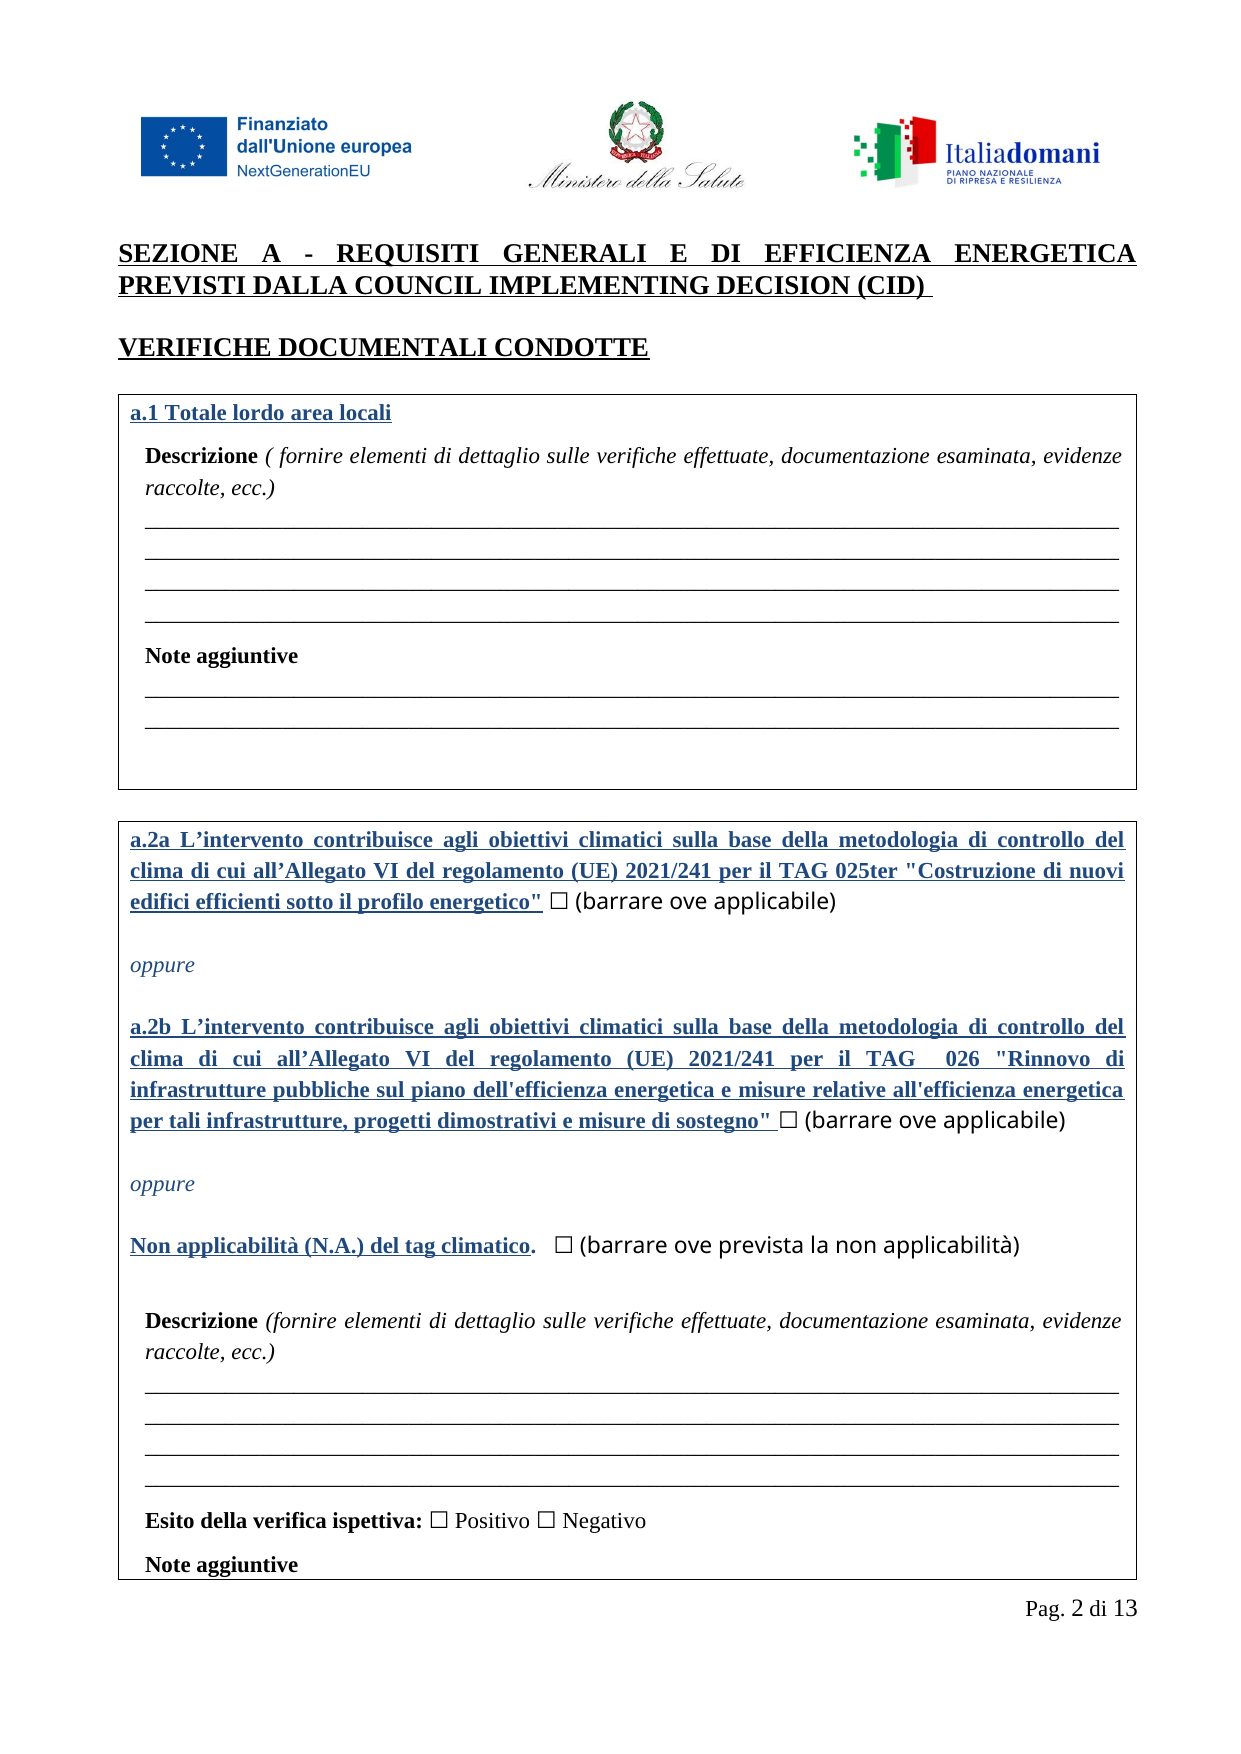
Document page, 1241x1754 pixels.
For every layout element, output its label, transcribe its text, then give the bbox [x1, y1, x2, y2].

text VERIFICHE DOCUMENTALI CONDOTTE [118, 332, 1138, 363]
table_header a.1 Totale lordo area locali Descrizione ( fornire elementi di dettaglio sulle verifiche effettuate, documentazione esaminata, evidenze raccolte, ecc.) ____________________________________________________________________________________________________________________________________________________________________________________________________________________________________________________________________________________________________________________________________________________ Note aggiuntive __________________________________________________________________________________________________________________________________________________________________________ [119, 395, 1136, 789]
picture [141, 116, 412, 177]
text SEZIONE A - REQUISITI GENERALI E DI EFFICIENZA ENERGETICA PREVISTI DALLA COUNCIL IMPLEMENTING DECISION (CID) [118, 238, 1138, 300]
picture [853, 114, 1102, 189]
picture [524, 96, 747, 192]
